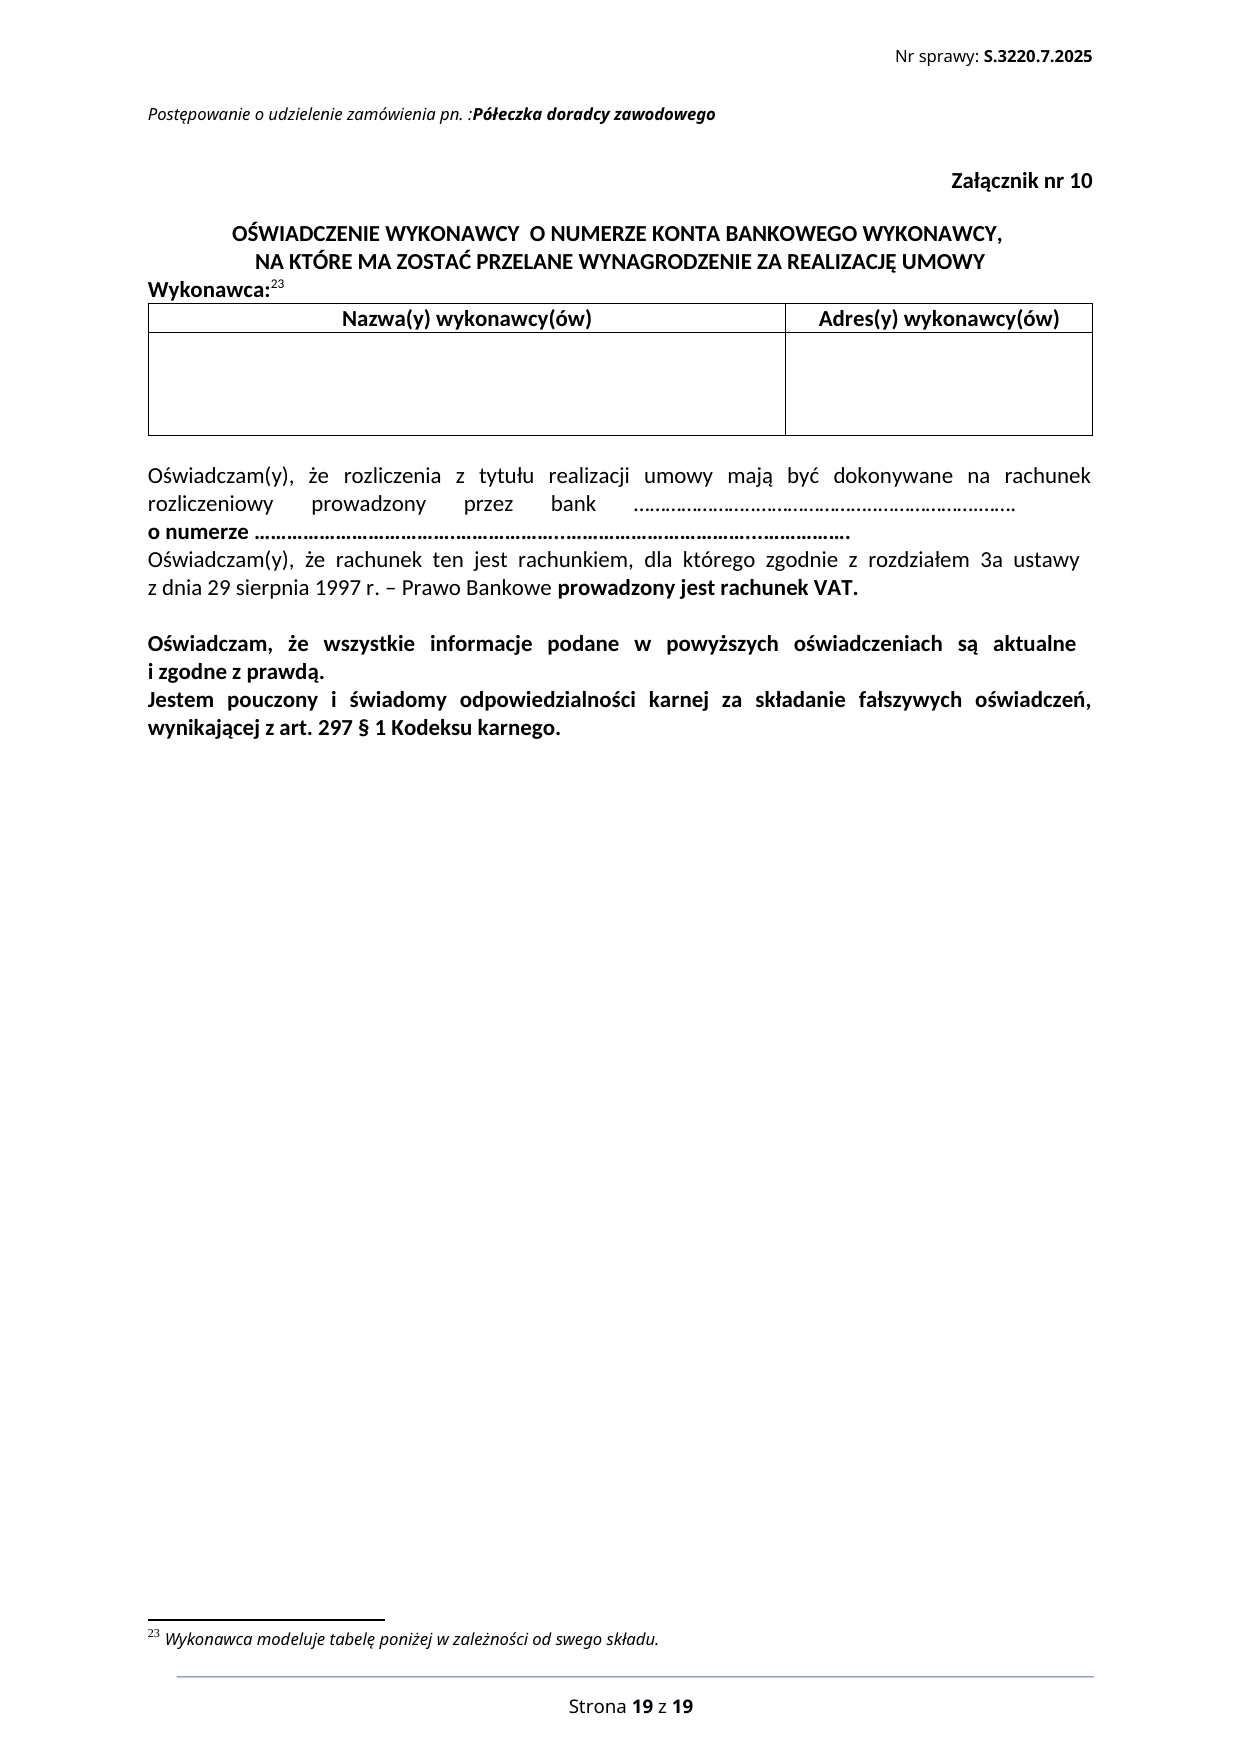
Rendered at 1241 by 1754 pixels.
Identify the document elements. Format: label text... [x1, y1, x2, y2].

text Oświadczam(y), że rachunek ten jest rachunkiem, dla którego zgodnie z rozdziałem 3a ustawy z dnia 29 sierpnia 1997 r. – Prawo Bankowe prowadzony jest rachunek VAT. [148, 545, 1093, 601]
text Oświadczam(y), że rozliczenia z tytułu realizacji umowy mają być dokonywane na rachunek rozliczeniowy prowadzony przez bank …………………..…………………..……………….……. o numerze ……………………………….………………..……………………………...……………. [148, 461, 1093, 545]
table_header Nazwa(y) wykonawcy(ów) [149, 304, 785, 332]
text Wykonawca: [148, 275, 1093, 303]
table_header Adres(y) wykonawcy(ów) [786, 304, 1092, 332]
text OŚWIADCZENIE WYKONAWCY O NUMERZE KONTA BANKOWEGO WYKONAWCY, NA KTÓRE MA ZOSTAĆ PRZELANE WYNAGRODZENIE ZA REALIZACJĘ UMOWY [148, 219, 1093, 275]
text Oświadczam, że wszystkie informacje podane w powyższych oświadczeniach są aktualne i zgodne z prawdą. [148, 629, 1093, 685]
table_cell [786, 333, 1092, 435]
text Jestem pouczony i świadomy odpowiedzialności karnej za składanie fałszywych oświadczeń, wynikającej z art. 297 § 1 Kodeksu karnego. [148, 685, 1093, 741]
text Załącznik nr 10 [148, 166, 1093, 194]
table_cell [149, 333, 785, 435]
